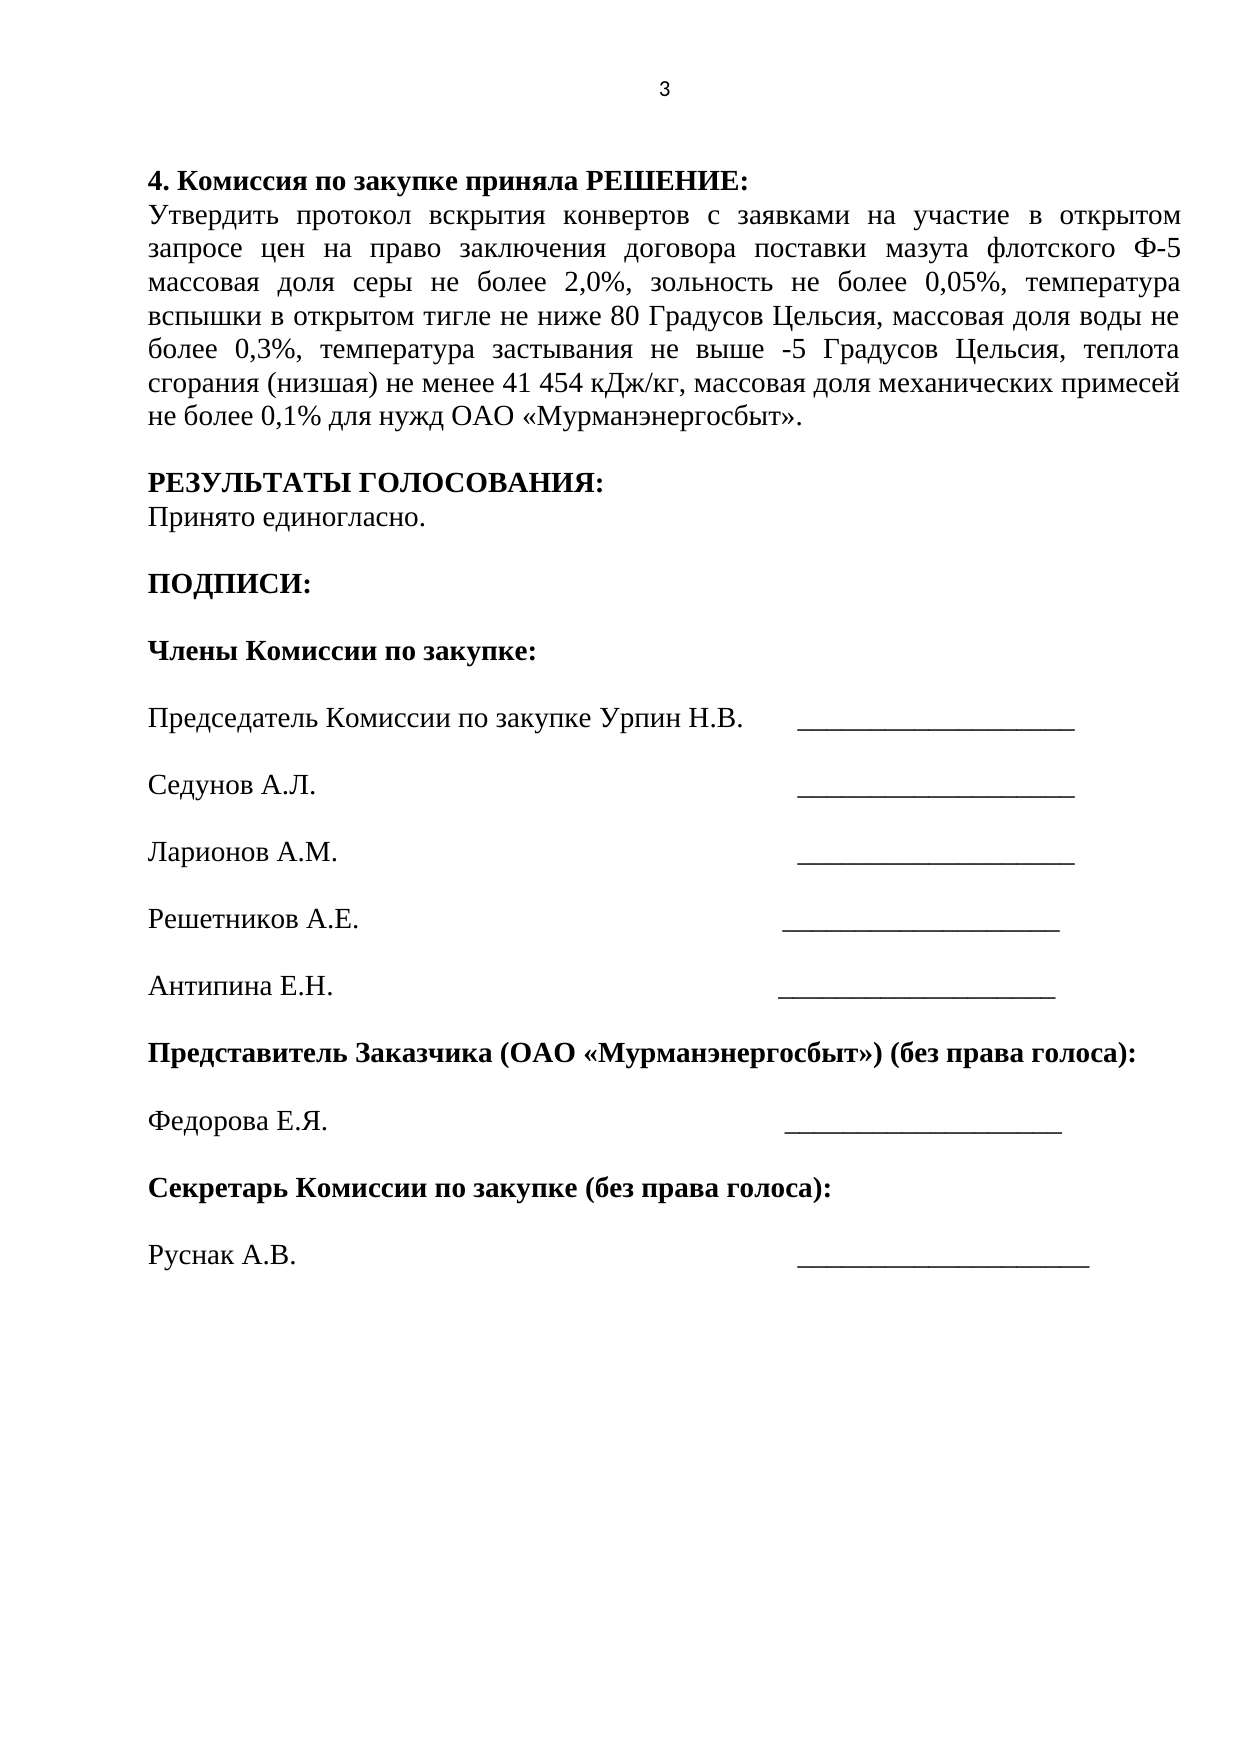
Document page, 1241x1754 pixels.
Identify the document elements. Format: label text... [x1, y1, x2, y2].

text Решетников А.Е. ___________________ [148, 901, 1181, 935]
text Руснак А.В. ____________________ [148, 1237, 1181, 1270]
text Принято единогласно. [148, 499, 1181, 532]
text Антипина Е.Н. ___________________ [148, 968, 1181, 1002]
text Председатель Комиссии по закупке Урпин Н.В. ___________________ [148, 700, 1181, 734]
text Федорова Е.Я. ___________________ [148, 1103, 1181, 1136]
text Ларионов А.М. ___________________ [148, 834, 1181, 868]
text ПОДПИСИ: [148, 566, 1181, 599]
text Седунов А.Л. ___________________ [148, 767, 1181, 801]
text РЕЗУЛЬТАТЫ ГОЛОСОВАНИЯ: [148, 465, 1181, 499]
text Представитель Заказчика (ОАО «Мурманэнергосбыт») (без права голоса): [148, 1036, 1181, 1069]
text Члены Комиссии по закупке: [148, 633, 1181, 667]
text Утвердить протокол вскрытия конвертов с заявками на участие в открытом запросе цен на право заключения договора поставки мазута флотского Ф-5 массовая доля серы не более 2,0%, зольность не более 0,05%, температура вспышки в открытом тигле не ниже 80 Градусов Цельсия, массовая доля воды не более 0,3%, температура застывания не выше -5 Градусов Цельсия, теплота сгорания (низшая) не менее 41 454 кДж/кг, массовая доля механических примесей не более 0,1% для нужд ОАО «Мурманэнергосбыт». [148, 197, 1181, 432]
text 4. Комиссия по закупке приняла РЕШЕНИЕ: [148, 163, 1181, 197]
text Секретарь Комиссии по закупке (без права голоса): [148, 1170, 1181, 1203]
